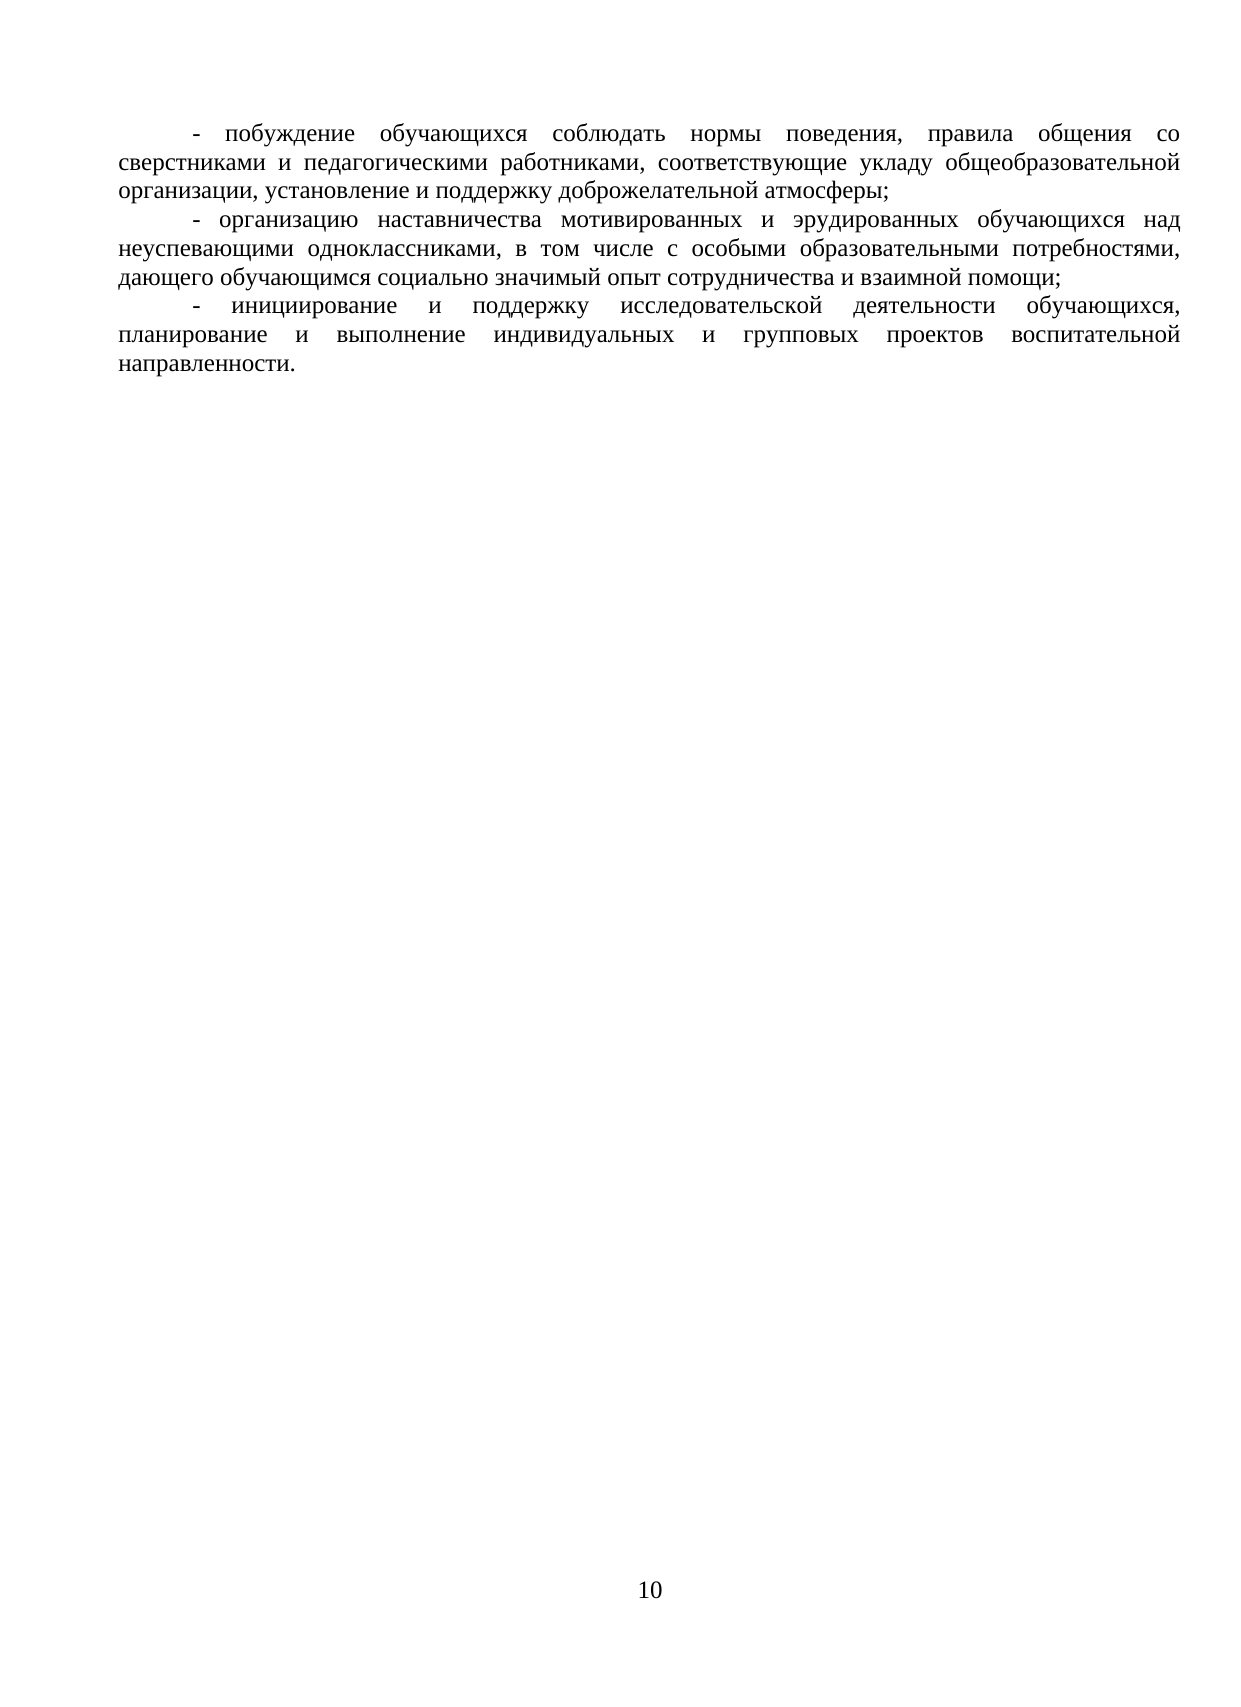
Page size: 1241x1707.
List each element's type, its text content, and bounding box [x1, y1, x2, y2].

text - инициирование и поддержку исследовательской деятельности обучающихся, планирование и выполнение индивидуальных и групповых проектов воспитательной направленности. [118, 291, 1181, 377]
text - организацию наставничества мотивированных и эрудированных обучающихся над неуспевающими одноклассниками, в том числе с особыми образовательными потребностями, дающего обучающимся социально значимый опыт сотрудничества и взаимной помощи; [118, 204, 1181, 291]
text - побуждение обучающихся соблюдать нормы поведения, правила общения со сверстниками и педагогическими работниками, соответствующие укладу общеобразовательной организации, установление и поддержку доброжелательной атмосферы; [118, 118, 1181, 204]
